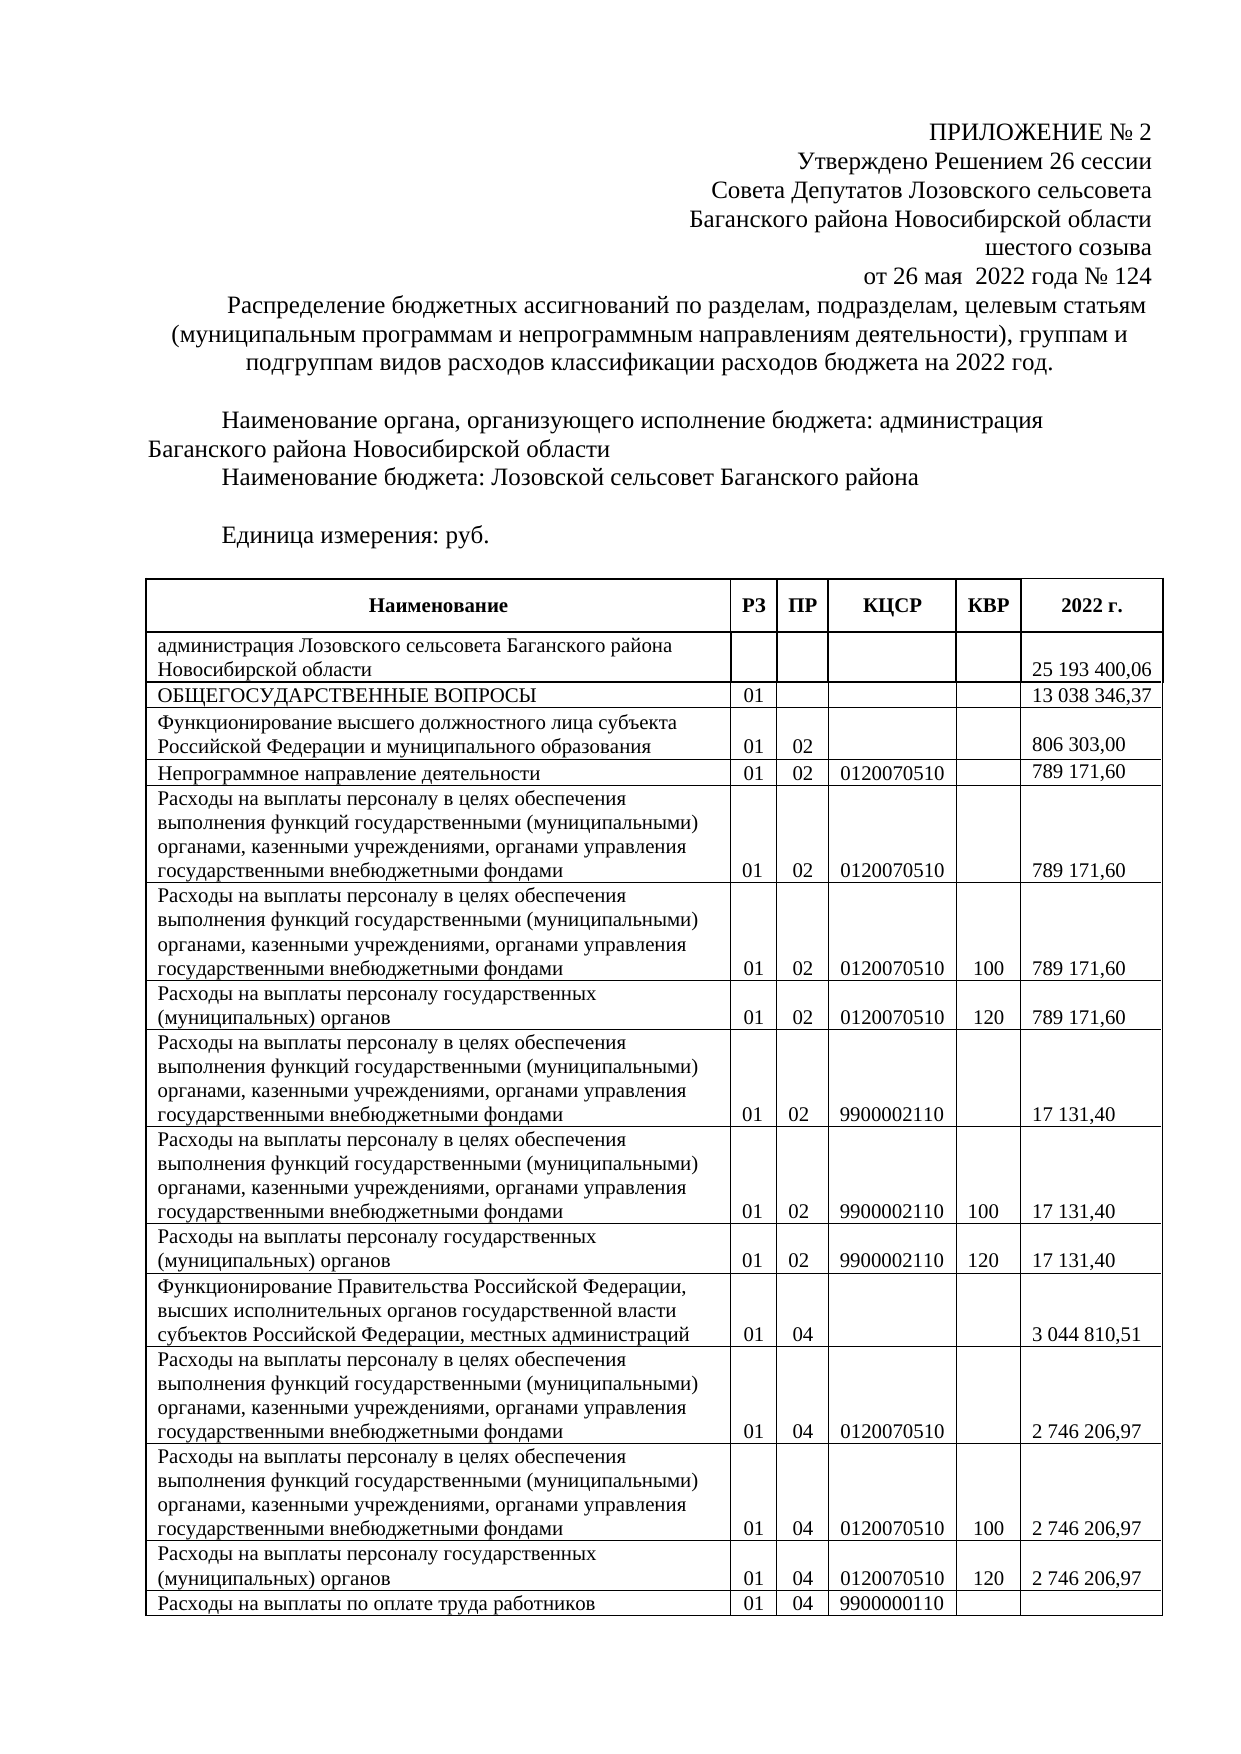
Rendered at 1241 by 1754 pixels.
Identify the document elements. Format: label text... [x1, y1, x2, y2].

table_cell 02 [777, 883, 828, 979]
table_cell [829, 708, 956, 758]
table_cell 02 [777, 708, 828, 758]
table_cell 01 [731, 1591, 776, 1614]
text Распределение бюджетных ассигнований по разделам, подразделам, целевым статьям (муниципальным программам и непрограммным направлениям деятельности), группам и подгруппам видов расходов классификации расходов бюджета на 2022 год. [148, 290, 1152, 376]
table_header РЗ [731, 580, 776, 631]
text Утверждено Решением 26 сессии [148, 146, 1152, 175]
table_cell 2 746 206,97 [1021, 1443, 1162, 1540]
table_cell 04 [777, 1444, 828, 1540]
table_cell 01 [731, 1127, 776, 1223]
table_cell 04 [777, 1591, 828, 1614]
table_cell 0120070510 [829, 760, 956, 785]
table_cell 25 193 400,06 [1022, 633, 1162, 681]
table_cell [777, 683, 828, 707]
table_cell Расходы на выплаты персоналу государственных (муниципальных) органов [147, 1224, 730, 1272]
table_cell [957, 786, 1020, 882]
table_cell 02 [777, 786, 828, 882]
table_cell 0120070510 [829, 786, 956, 882]
table_cell [829, 683, 956, 707]
text ПРИЛОЖЕНИЕ № 2 [148, 117, 1152, 146]
table_cell [957, 633, 1020, 681]
table_cell [957, 760, 1020, 785]
table_header Наименование [147, 580, 730, 631]
table_cell 0120070510 [829, 883, 956, 979]
table_cell [957, 1591, 1020, 1614]
table_cell 04 [777, 1541, 828, 1589]
table_cell [778, 633, 827, 681]
table_cell 100 [957, 1444, 1020, 1540]
table_cell 789 171,60 [1021, 882, 1162, 979]
table_cell Функционирование Правительства Российской Федерации, высших исполнительных органов государственной власти субъектов Российской Федерации, местных администраций [147, 1274, 730, 1346]
table_cell 01 [731, 1444, 776, 1540]
table_cell 04 [777, 1347, 828, 1443]
table_cell 01 [731, 1030, 776, 1126]
table_cell 02 [777, 1224, 828, 1272]
table_header КВР [957, 580, 1020, 631]
table_cell 120 [957, 1224, 1020, 1272]
table_cell Функционирование высшего должностного лица субъекта Российской Федерации и муниципального образования [147, 708, 730, 758]
table_cell 2 746 206,97 [1021, 1346, 1162, 1443]
table_cell 0120070510 [829, 1541, 956, 1589]
table_cell 02 [777, 760, 828, 785]
table_cell 13 038 346,37 [1021, 681, 1162, 707]
text Наименование бюджета: Лозовской сельсовет Баганского района [148, 462, 1152, 491]
table_cell 120 [957, 981, 1020, 1029]
table_cell [829, 1274, 956, 1346]
table_cell ОБЩЕГОСУДАРСТВЕННЫЕ ВОПРОСЫ [147, 683, 730, 707]
text шестого созыва [148, 232, 1152, 261]
table_cell [957, 683, 1020, 707]
table_cell 2 746 206,97 [1021, 1540, 1162, 1589]
table_cell 100 [957, 1127, 1020, 1223]
table_cell 789 171,60 [1021, 759, 1162, 785]
table_cell 0120070510 [829, 981, 956, 1029]
table_cell 806 303,00 [1021, 707, 1162, 758]
table_cell 9900002110 [829, 1224, 956, 1272]
table_cell 120 [957, 1541, 1020, 1589]
table_cell 17 131,40 [1021, 1029, 1162, 1126]
table_cell [957, 708, 1020, 758]
table_cell 789 171,60 [1021, 785, 1162, 882]
table_cell 01 [731, 981, 776, 1029]
text от 26 мая 2022 года № 124 [148, 261, 1152, 290]
text Единица измерения: руб. [148, 520, 1152, 549]
table_cell Непрограммное направление деятельности [147, 760, 730, 785]
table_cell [147, 1591, 730, 1614]
table_cell 02 [777, 1030, 828, 1126]
table_cell 3 044 810,51 [1021, 1273, 1162, 1346]
table_cell 84 663,54 [1021, 1590, 1162, 1614]
table_cell 9900000110 [829, 1591, 956, 1614]
table_cell 9900002110 [829, 1030, 956, 1126]
table_cell 01 [731, 786, 776, 882]
table_cell 0120070510 [829, 1347, 956, 1443]
text Совета Депутатов Лозовского сельсовета [148, 175, 1152, 204]
table_cell 02 [777, 981, 828, 1029]
table_cell 01 [731, 683, 776, 707]
table_cell 01 [731, 1347, 776, 1443]
table_cell [957, 1274, 1020, 1346]
table_cell 0120070510 [829, 1444, 956, 1540]
table_cell [732, 633, 776, 681]
table_cell 01 [731, 1274, 776, 1346]
text Баганского района Новосибирской области [148, 204, 1152, 232]
table_cell 01 [731, 1224, 776, 1272]
table_header ПР [778, 580, 827, 631]
table_cell 9900002110 [829, 1127, 956, 1223]
table_cell 01 [731, 1541, 776, 1589]
table_header 2022 г. [1022, 579, 1162, 631]
table_cell Расходы на выплаты персоналу государственных (муниципальных) органов [147, 981, 730, 1029]
table_cell 17 131,40 [1021, 1223, 1162, 1272]
table_cell [957, 1030, 1020, 1126]
text Наименование органа, организующего исполнение бюджета: администрация Баганского района Новосибирской области [148, 405, 1152, 462]
table_cell [829, 633, 955, 681]
table_cell 01 [731, 760, 776, 785]
table_cell Расходы на выплаты персоналу государственных (муниципальных) органов [147, 1541, 730, 1589]
table_cell 04 [777, 1274, 828, 1346]
table_cell [957, 1347, 1020, 1443]
table_cell 100 [957, 883, 1020, 979]
table_header КЦСР [829, 580, 955, 631]
table_cell 01 [731, 883, 776, 979]
table_cell 789 171,60 [1021, 980, 1162, 1029]
table_cell 02 [777, 1127, 828, 1223]
table_cell 01 [731, 708, 776, 758]
table_cell администрация Лозовского сельсовета Баганского района Новосибирской области [147, 633, 730, 681]
table_cell 17 131,40 [1021, 1126, 1162, 1223]
